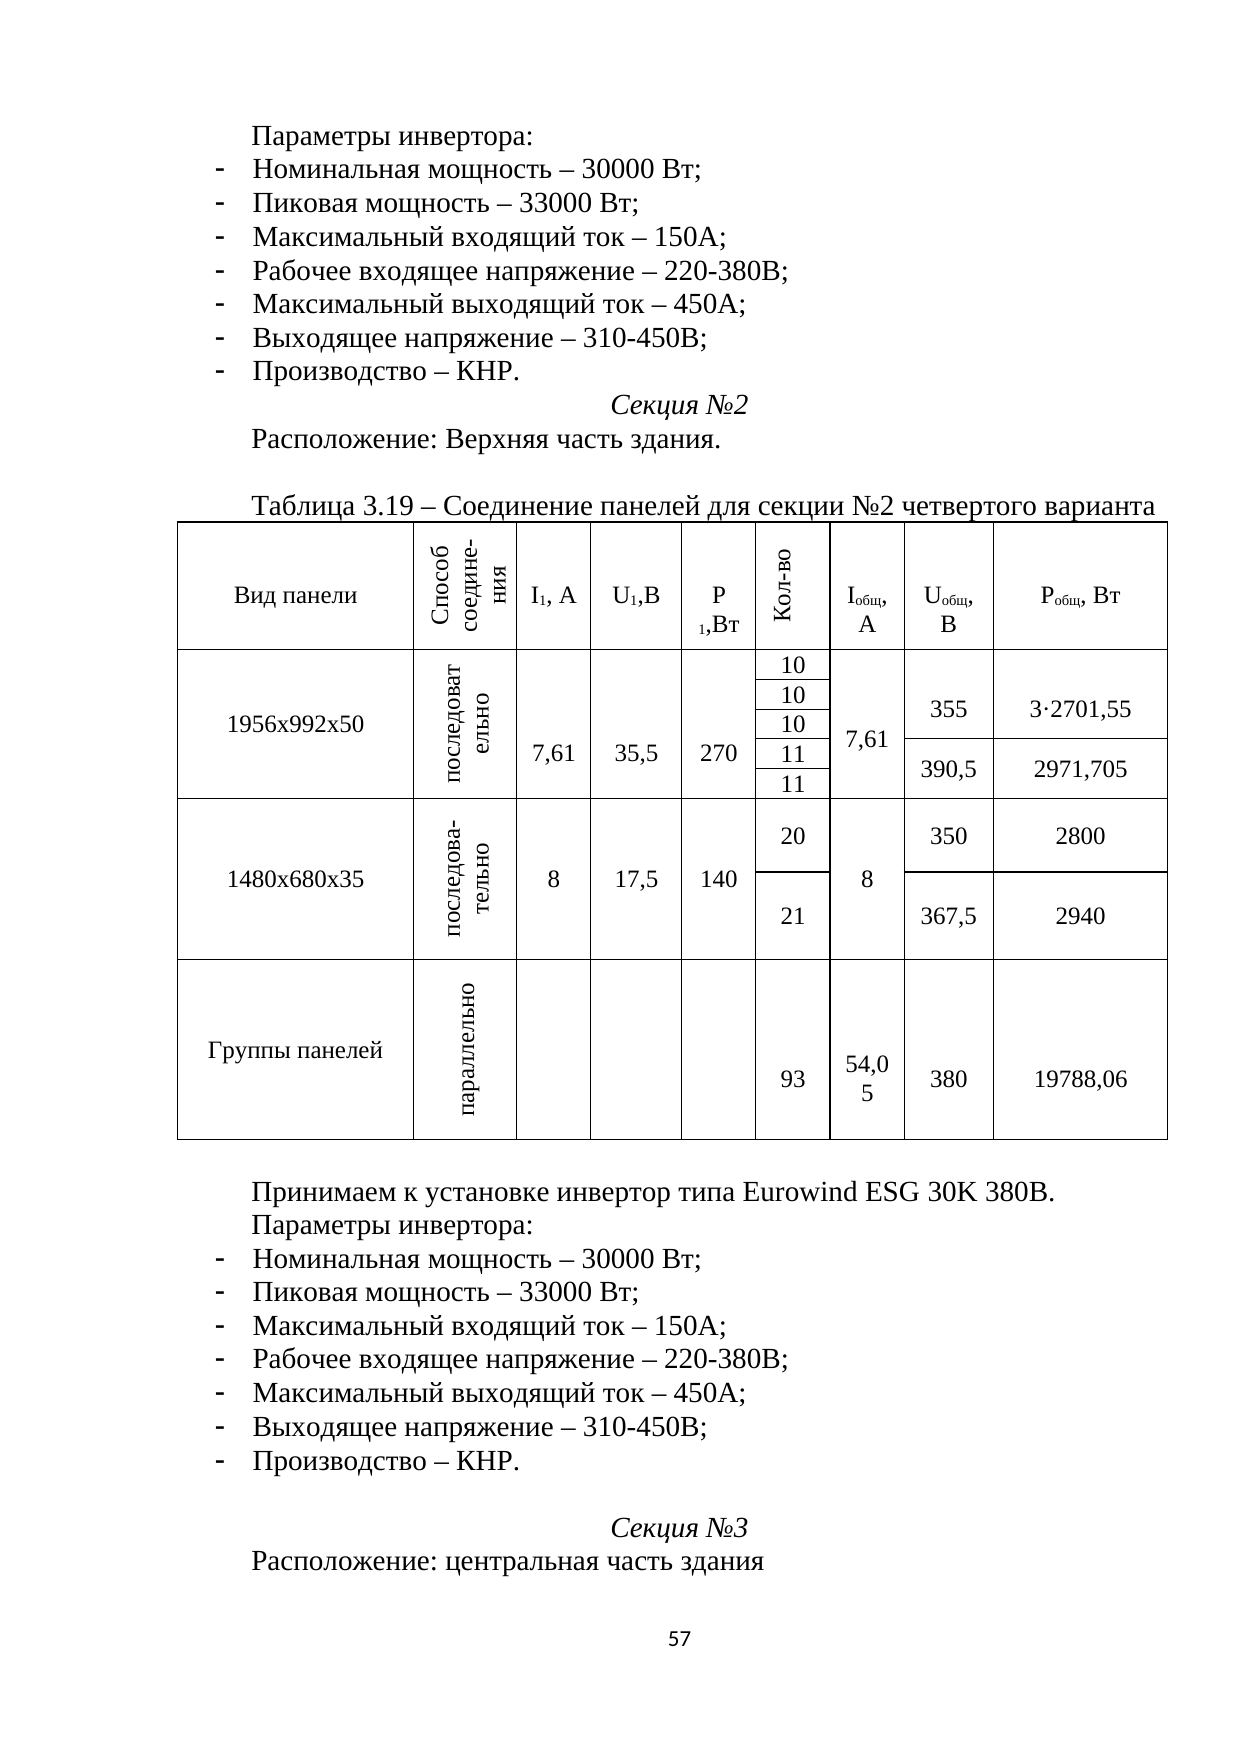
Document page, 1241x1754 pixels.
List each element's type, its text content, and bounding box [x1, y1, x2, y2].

table_cell 19788,06 [994, 960, 1167, 1139]
list Максимальный входящий ток – 150А; [215, 1308, 1181, 1342]
list Максимальный выходящий ток – 450А; [215, 286, 1181, 320]
list Номинальная мощность – 30000 Вт; [215, 152, 1181, 185]
text Расположение: центральная часть здания [177, 1543, 1181, 1577]
table_cell 10 [756, 680, 829, 708]
table_cell [682, 960, 755, 1139]
table_cell 11 [756, 769, 829, 798]
list Производство – КНР. [215, 1443, 1181, 1476]
table_header I1, А [517, 523, 590, 649]
text Параметры инвертора: [177, 118, 1181, 152]
table_cell 54,05 [831, 960, 904, 1139]
table_cell 20 [756, 799, 829, 871]
table_cell [517, 960, 590, 1139]
table_cell 390,5 [905, 739, 993, 798]
text Параметры инвертора: [177, 1207, 1181, 1241]
text Принимаем к установке инвертор типа Eurowind ESG 30K 380B. [177, 1174, 1181, 1207]
table_cell 380 [905, 960, 993, 1139]
text Расположение: Верхняя часть здания. [177, 421, 1181, 454]
table_cell 350 [905, 799, 993, 871]
table_cell последовательно [414, 650, 516, 798]
text Секция №3 [177, 1510, 1181, 1543]
list Максимальный входящий ток – 150А; [215, 219, 1181, 253]
table_cell 10 [756, 710, 829, 738]
list Рабочее входящее напряжение – 220-380В; [215, 1342, 1181, 1375]
table_header Кол-во [756, 523, 829, 649]
table_header U1,В [591, 523, 681, 649]
table_cell 7,61 [517, 650, 590, 798]
table_cell 10 [756, 650, 829, 679]
table_cell последова-тельно [414, 799, 516, 959]
table_cell параллельно [414, 960, 516, 1139]
list Производство – КНР. [215, 353, 1181, 387]
table_cell 355 [905, 650, 993, 738]
table_header Iобщ, А [831, 523, 904, 649]
table_cell 21 [756, 873, 829, 959]
list Номинальная мощность – 30000 Вт; [215, 1241, 1181, 1274]
list Пиковая мощность – 33000 Вт; [215, 185, 1181, 219]
table_cell 270 [682, 650, 755, 798]
table_cell Группы панелей [178, 960, 413, 1139]
table_header Способ соедине-ния [414, 523, 516, 649]
table_header Uобщ, В [905, 523, 993, 649]
table_cell 7,61 [831, 650, 904, 798]
list Рабочее входящее напряжение – 220-380В; [215, 253, 1181, 286]
table_header Вид панели [178, 523, 413, 649]
table_cell 2940 [994, 873, 1167, 959]
list Пиковая мощность – 33000 Вт; [215, 1274, 1181, 1308]
table_cell 93 [756, 960, 829, 1139]
table_cell 2971,705 [994, 739, 1167, 798]
list Максимальный выходящий ток – 450А; [215, 1375, 1181, 1409]
text Таблица 3.19 – Соединение панелей для секции №2 четвертого варианта [177, 488, 1181, 521]
list Выходящее напряжение – 310-450В; [215, 1409, 1181, 1443]
table_cell 17,5 [591, 799, 681, 959]
list Выходящее напряжение – 310-450В; [215, 320, 1181, 353]
text Секция №2 [177, 387, 1181, 421]
table_cell 11 [756, 739, 829, 768]
table_cell 35,5 [591, 650, 681, 798]
table_cell 1480х680х35 [178, 799, 413, 959]
table_header Pобщ, Вт [994, 523, 1167, 649]
table_cell 8 [831, 799, 904, 959]
table_cell 1956х992х50 [178, 650, 413, 798]
table_cell 140 [682, 799, 755, 959]
table_cell 2800 [994, 799, 1167, 871]
table_cell [591, 960, 681, 1139]
table_cell 3·2701,55 [994, 650, 1167, 738]
table_cell 8 [517, 799, 590, 959]
table_cell 367,5 [905, 873, 993, 959]
table_header P1,Вт [682, 523, 755, 649]
